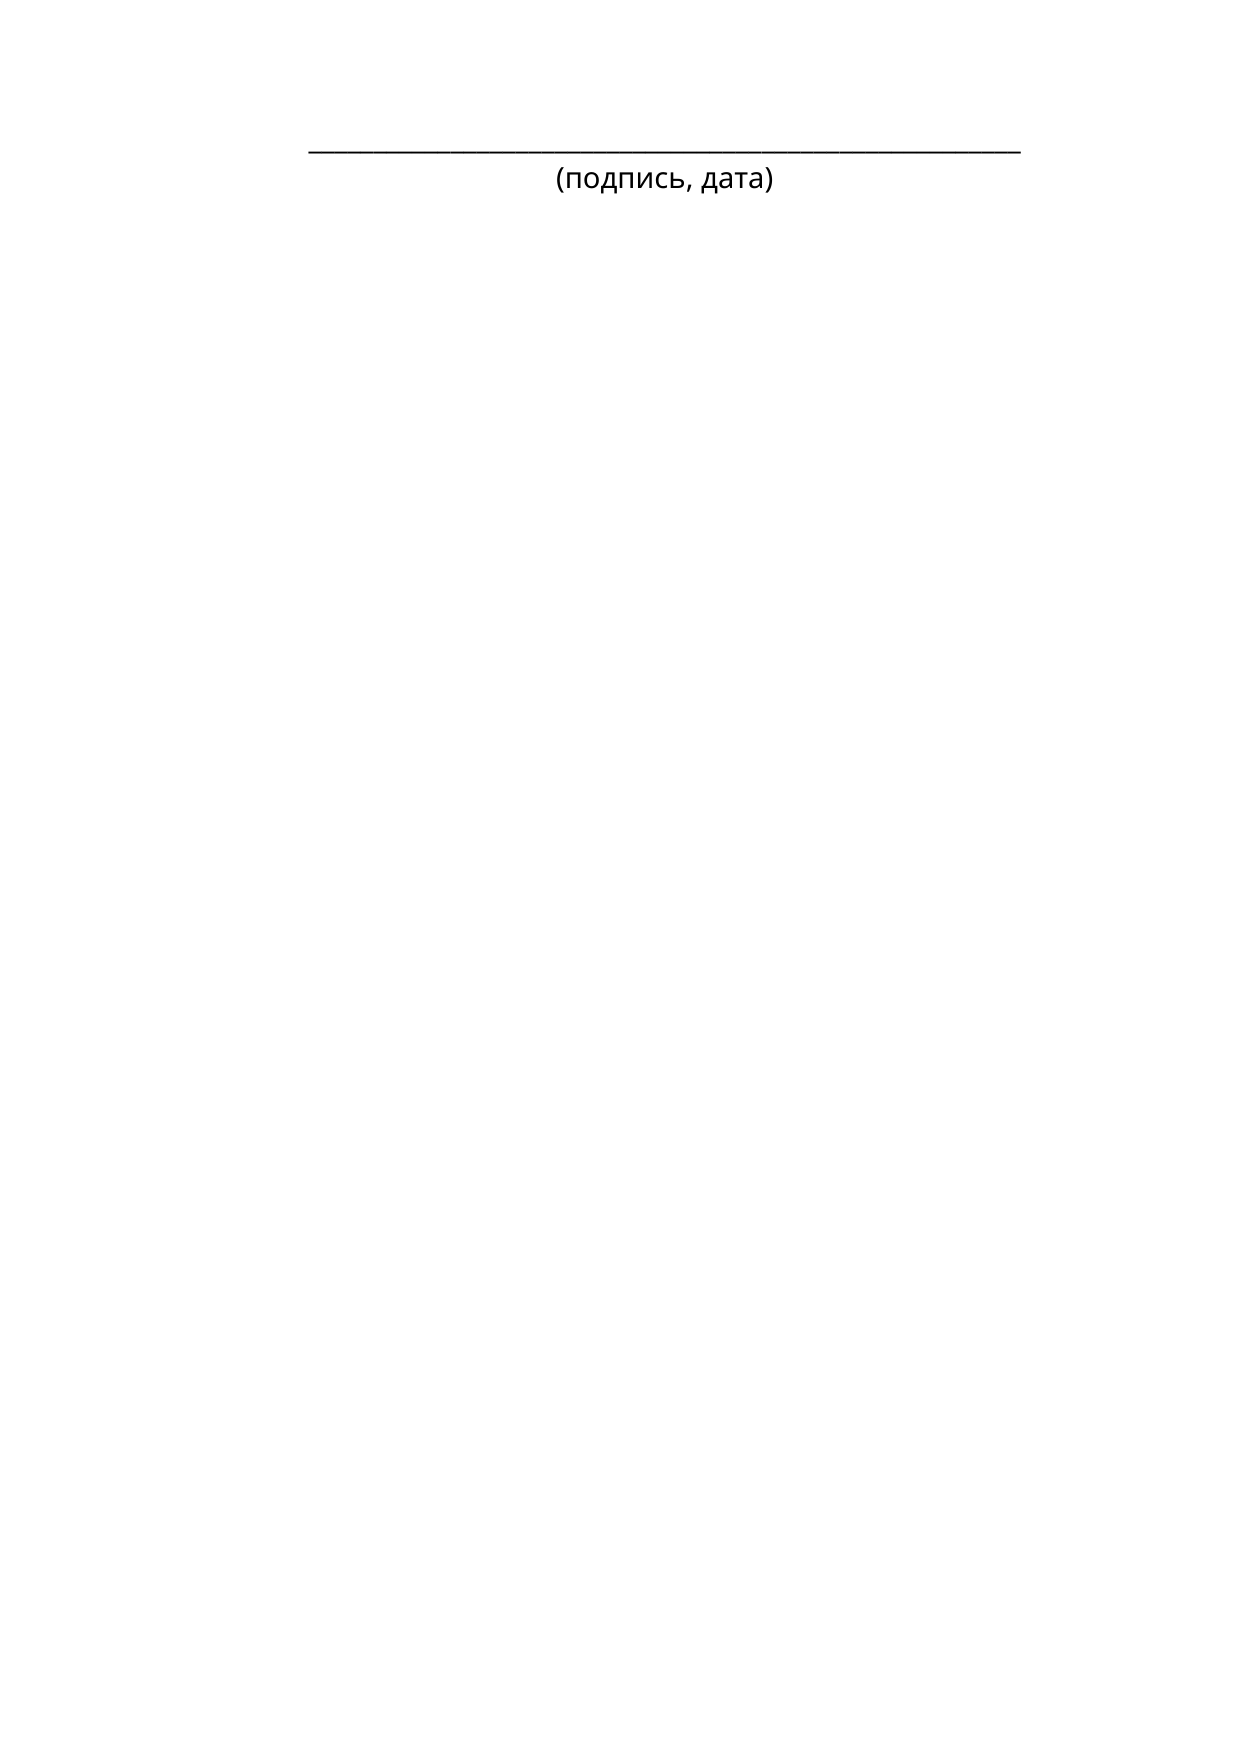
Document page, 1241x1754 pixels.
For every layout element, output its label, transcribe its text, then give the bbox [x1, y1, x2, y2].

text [148, 118, 1181, 158]
text (подпись, дата) [148, 158, 1181, 197]
